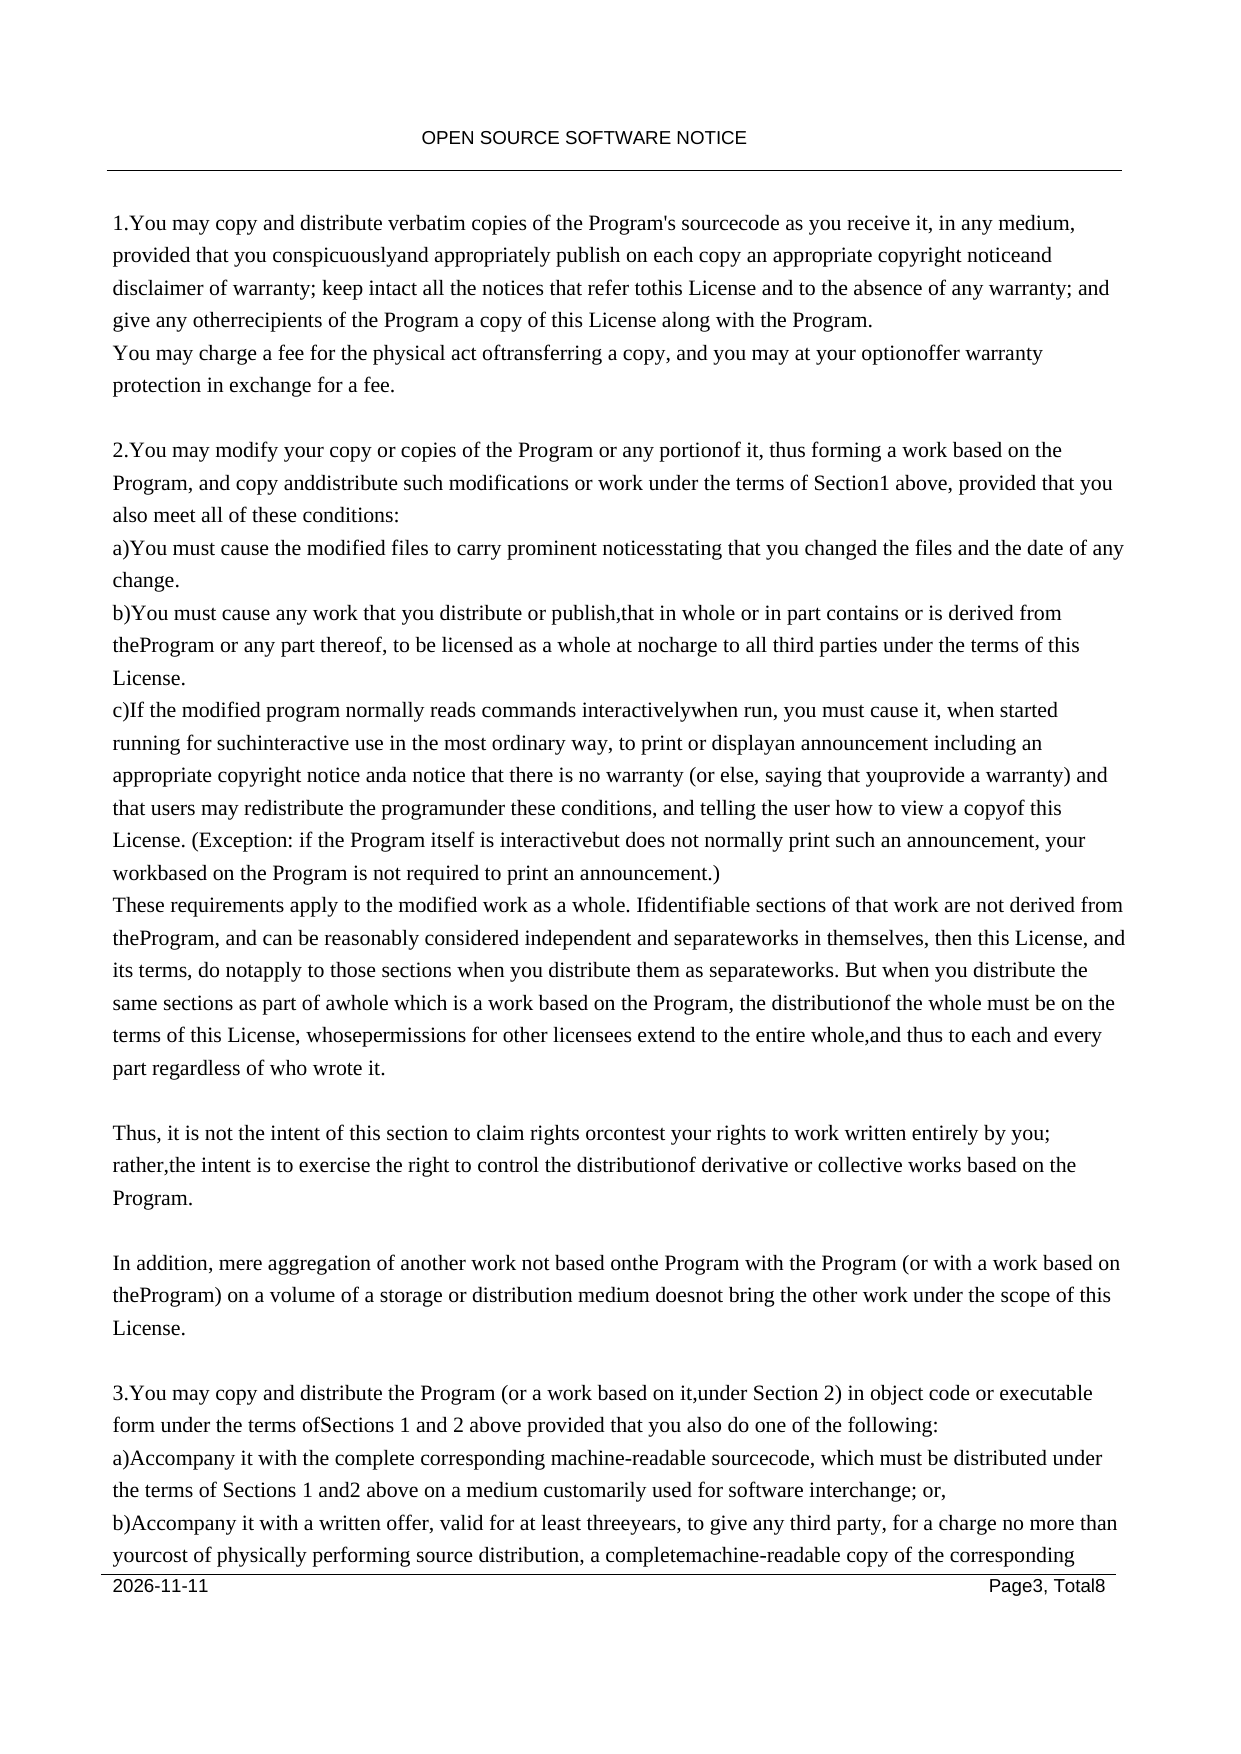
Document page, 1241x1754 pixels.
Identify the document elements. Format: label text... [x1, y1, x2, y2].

text In addition, mere aggregation of another work not based onthe Program with the Program (or with a work based on theProgram) on a volume of a storage or distribution medium doesnot bring the other work under the scope of this License. [112, 1246, 1128, 1344]
text Thus, it is not the intent of this section to claim rights orcontest your rights to work written entirely by you; rather,the intent is to exercise the right to control the distributionof derivative or collective works based on the Program. [112, 1116, 1128, 1214]
text b)You must cause any work that you distribute or publish,that in whole or in part contains or is derived from theProgram or any part thereof, to be licensed as a whole at nocharge to all third parties under the terms of this License. [112, 596, 1128, 694]
text 1.You may copy and distribute verbatim copies of the Program's sourcecode as you receive it, in any medium, provided that you conspicuouslyand appropriately publish on each copy an appropriate copyright noticeand disclaimer of warranty; keep intact all the notices that refer tothis License and to the absence of any warranty; and give any otherrecipients of the Program a copy of this License along with the Program. [112, 206, 1128, 336]
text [112, 1506, 1128, 1571]
text You may charge a fee for the physical act oftransferring a copy, and you may at your optionoffer warranty protection in exchange for a fee. [112, 336, 1128, 401]
text a)Accompany it with the complete corresponding machine-readable sourcecode, which must be distributed under the terms of Sections 1 and2 above on a medium customarily used for software interchange; or, [112, 1441, 1128, 1506]
text 3.You may copy and distribute the Program (or a work based on it,under Section 2) in object code or executable form under the terms ofSections 1 and 2 above provided that you also do one of the following: [112, 1376, 1128, 1441]
text a)You must cause the modified files to carry prominent noticesstating that you changed the files and the date of any change. [112, 531, 1128, 596]
text 2.You may modify your copy or copies of the Program or any portionof it, thus forming a work based on the Program, and copy anddistribute such modifications or work under the terms of Section1 above, provided that you also meet all of these conditions: [112, 434, 1128, 531]
text c)If the modified program normally reads commands interactivelywhen run, you must cause it, when started running for suchinteractive use in the most ordinary way, to print or displayan announcement including an appropriate copyright notice anda notice that there is no warranty (or else, saying that youprovide a warranty) and that users may redistribute the programunder these conditions, and telling the user how to view a copyof this License. (Exception: if the Program itself is interactivebut does not normally print such an announcement, your workbased on the Program is not required to print an announcement.) [112, 694, 1128, 889]
text These requirements apply to the modified work as a whole. Ifidentifiable sections of that work are not derived from theProgram, and can be reasonably considered independent and separateworks in themselves, then this License, and its terms, do notapply to those sections when you distribute them as separateworks. But when you distribute the same sections as part of awhole which is a work based on the Program, the distributionof the whole must be on the terms of this License, whosepermissions for other licensees extend to the entire whole,and thus to each and every part regardless of who wrote it. [112, 889, 1128, 1084]
